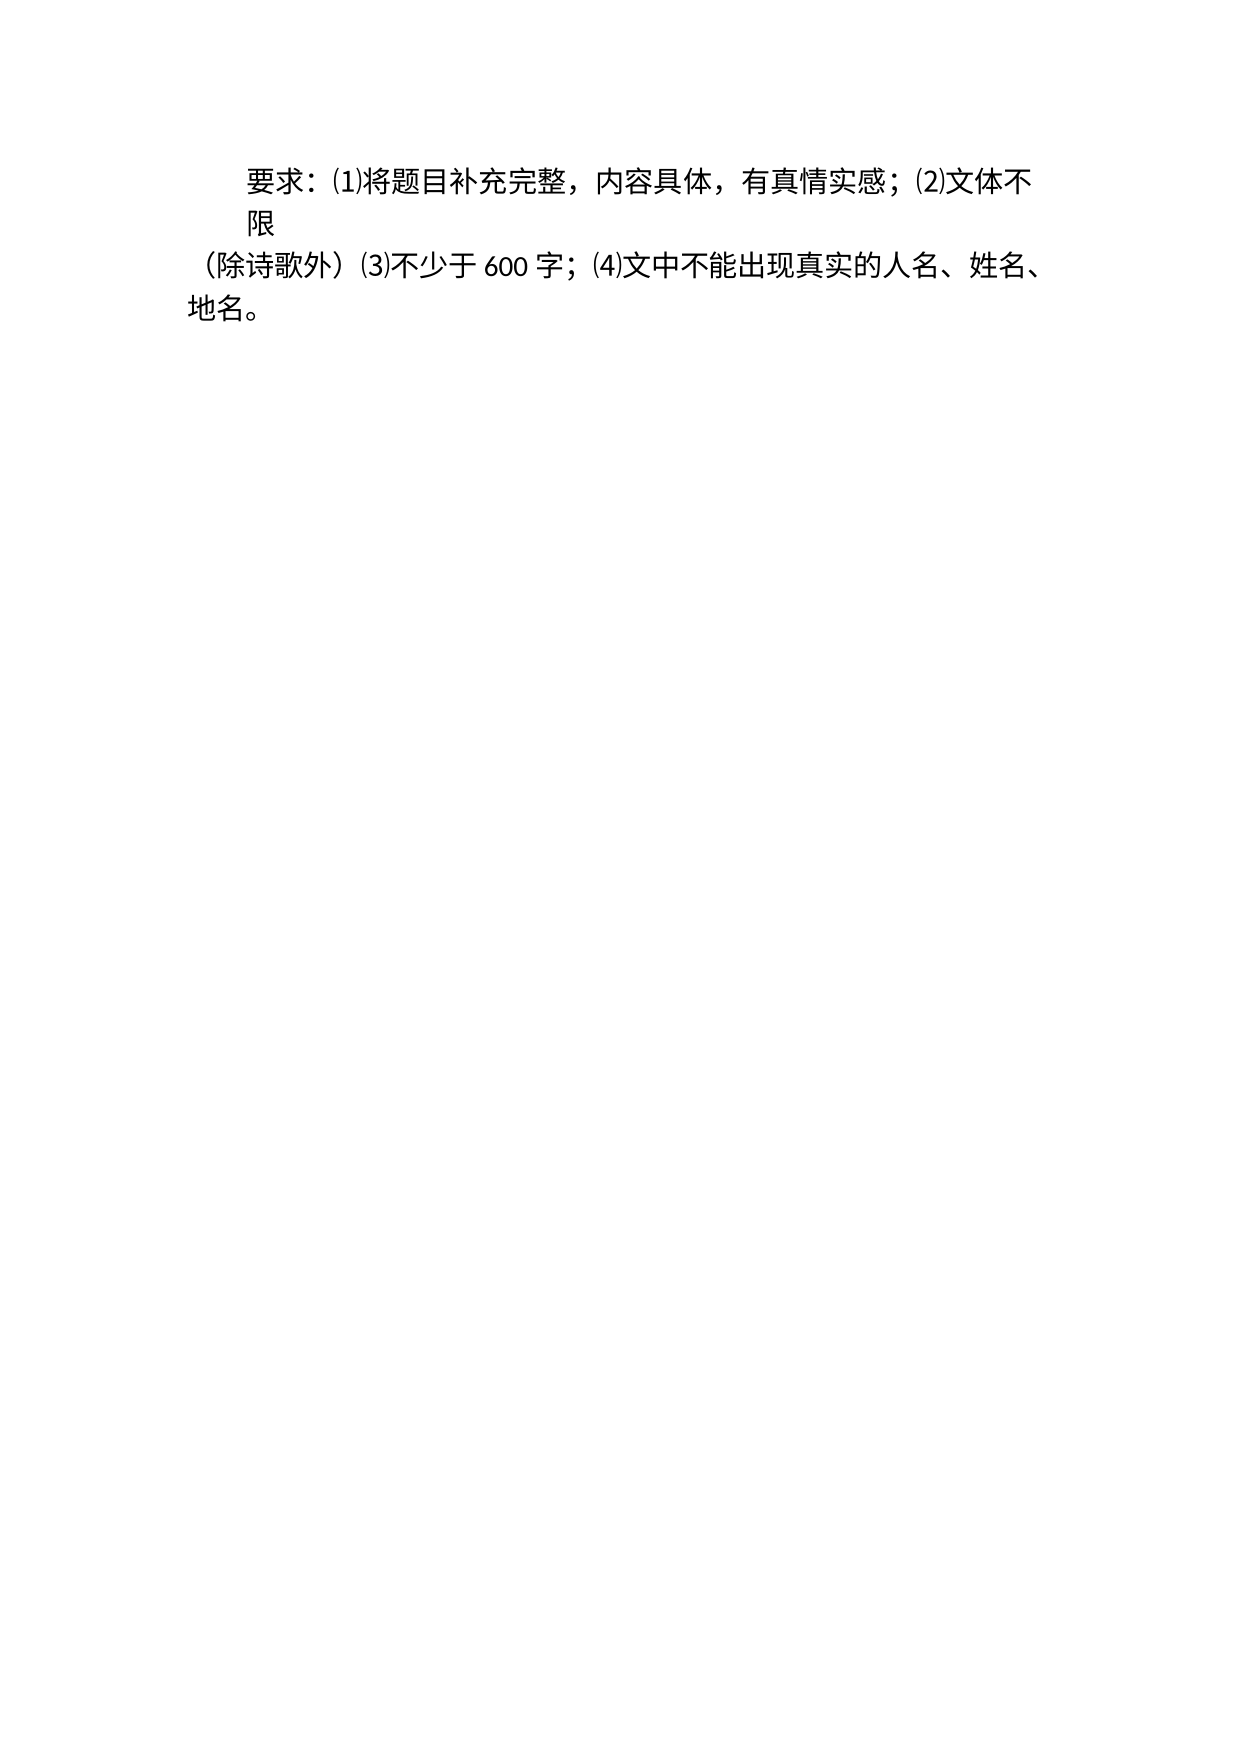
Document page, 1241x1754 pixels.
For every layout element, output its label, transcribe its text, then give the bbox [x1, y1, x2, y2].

text 要求：⑴将题目补充完整，内容具体，有真情实感；⑵文体不限 [246, 158, 1053, 243]
text （除诗歌外）⑶不少于 600 字；⑷文中不能出现真实的人名、姓名、 地名。 [187, 243, 1067, 327]
